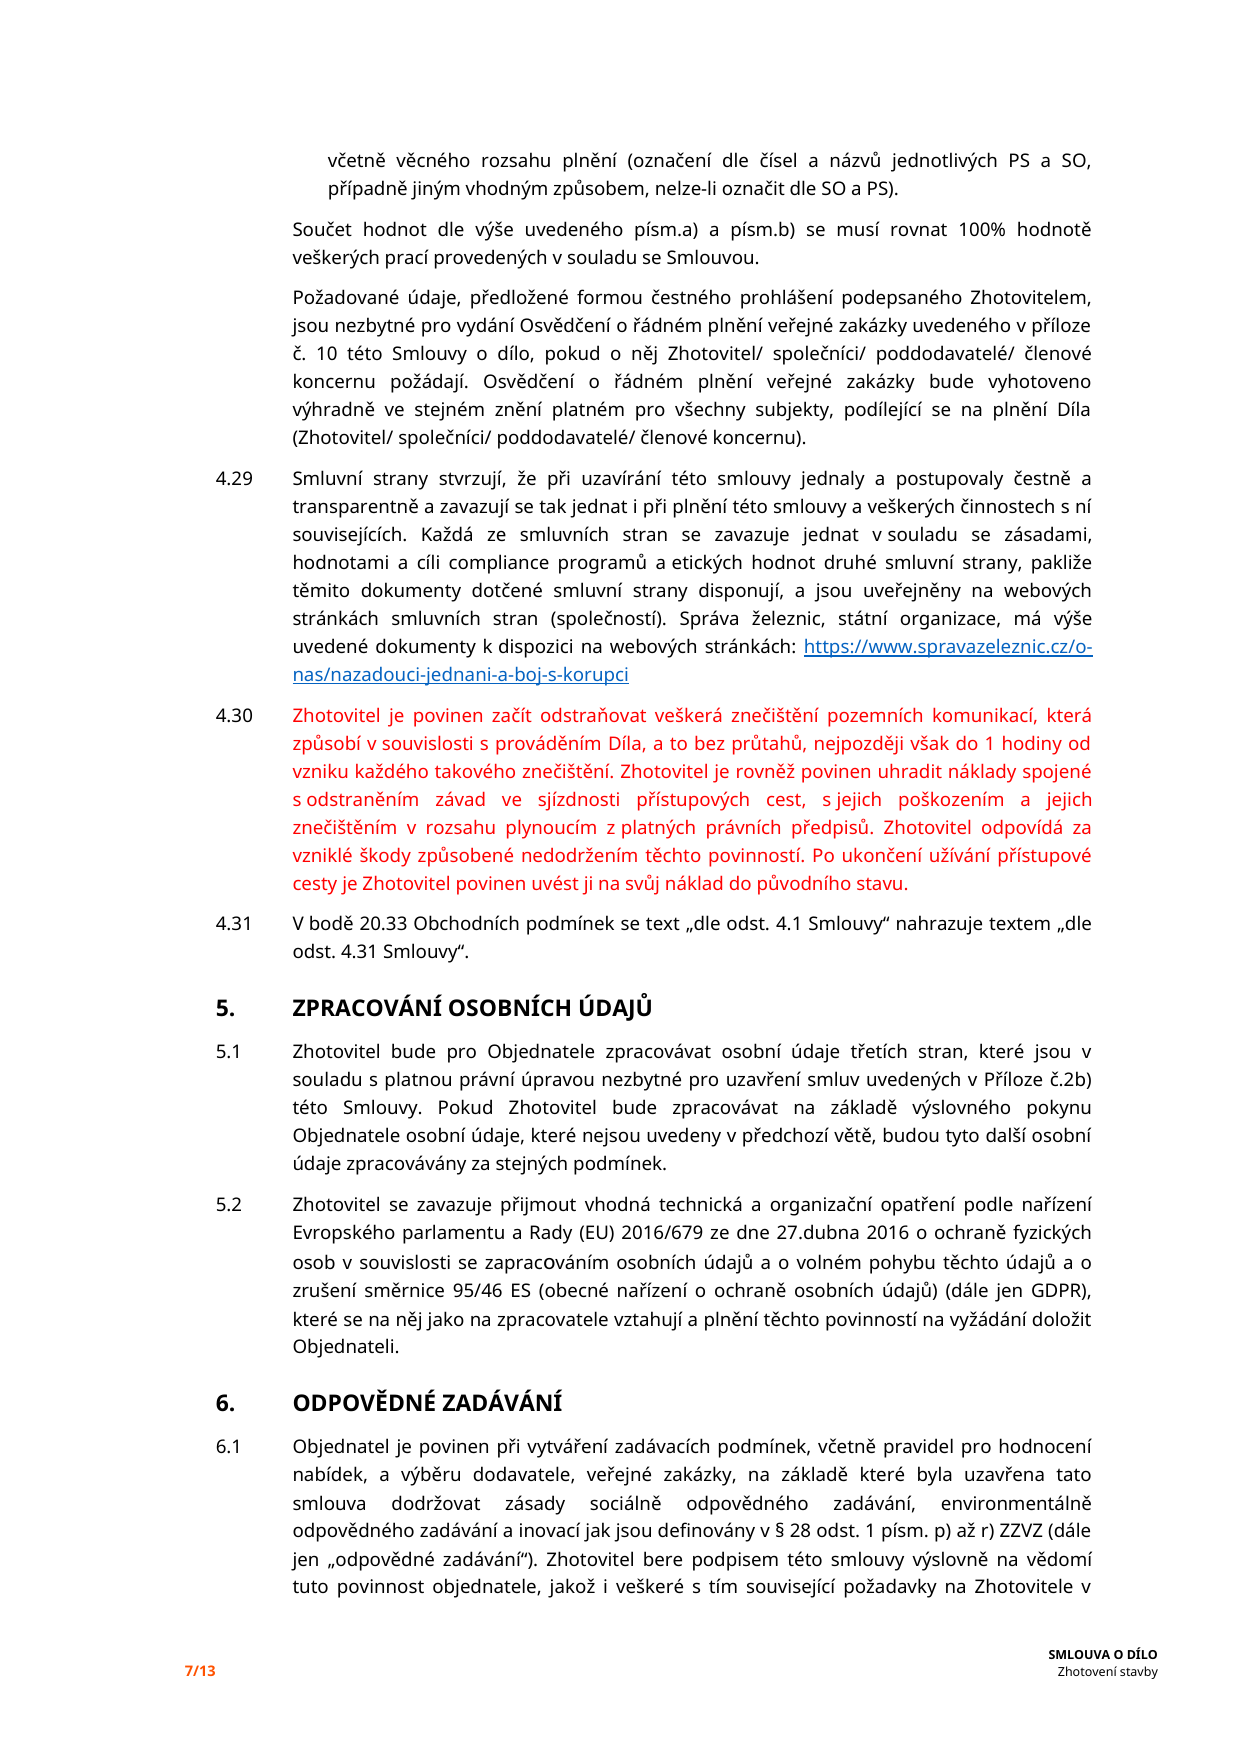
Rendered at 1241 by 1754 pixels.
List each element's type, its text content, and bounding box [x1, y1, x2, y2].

text ZPRACOVÁNÍ OSOBNÍCH ÚDAJŮ [216, 992, 1093, 1023]
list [216, 1434, 1093, 1599]
list Zhotovitel je povinen začít odstraňovat veškerá znečištění pozemních komunikací, která způsobí v souvislosti s prováděním Díla, a to bez průtahů, nejpozději však do 1 hodiny od vzniku každého takového znečištění. Zhotovitel je rovněž povinen uhradit náklady spojené s odstraněním závad ve sjízdnosti přístupových cest, s jejich poškozením a jejich znečištěním v rozsahu plynoucím z platných právních předpisů. Zhotovitel odpovídá za vzniklé škody způsobené nedodržením těchto povinností. Po ukončení užívání přístupové cesty je Zhotovitel povinen uvést ji na svůj náklad do původního stavu. [216, 702, 1093, 896]
text Zhotovitel bude pro Objednatele zpracovávat osobní údaje třetích stran, které jsou v souladu s platnou právní úpravou nezbytné pro uzavření smluv uvedených v Příloze č.2b) této Smlouvy. Pokud Zhotovitel bude zpracovávat na základě výslovného pokynu Objednatele osobní údaje, které nejsou uvedeny v předchozí větě, budou tyto další osobní údaje zpracovávány za stejných podmínek. [216, 1038, 1093, 1176]
list Požadované údaje, předložené formou čestného prohlášení podepsaného Zhotovitelem, jsou nezbytné pro vydání Osvědčení o řádném plnění veřejné zakázky uvedeného v příloze č. 10 této Smlouvy o dílo, pokud o něj Zhotovitel/ společníci/ poddodavatelé/ členové koncernu požádají. Osvědčení o řádném plnění veřejné zakázky bude vyhotoveno výhradně ve stejném znění platném pro všechny subjekty, podílející se na plnění Díla (Zhotovitel/ společníci/ poddodavatelé/ členové koncernu). [292, 284, 1093, 450]
text ODPOVĚDNÉ ZADÁVÁNÍ [216, 1387, 1093, 1418]
list Smluvní strany stvrzují, že při uzavírání této smlouvy jednaly a postupovaly čestně a transparentně a zavazují se tak jednat i při plnění této smlouvy a veškerých činnostech s ní souvisejících. Každá ze smluvních stran se zavazuje jednat v souladu se zásadami, hodnotami a cíli compliance programů a etických hodnot druhé smluvní strany, pakliže těmito dokumenty dotčené smluvní strany disponují, a jsou uveřejněny na webových stránkách smluvních stran (společností). Správa železnic, státní organizace, má výše uvedené dokumenty k dispozici na webových stránkách: https://www.spravazeleznic.cz/o-nas/nazadouci-jednani-a-boj-s-korupci [216, 465, 1093, 687]
text Zhotovitel se zavazuje přijmout vhodná technická a organizační opatření podle nařízení Evropského parlamentu a Rady (EU) 2016/679 ze dne 27.dubna 2016 o ochraně fyzických osob v souvislosti se zapracováním osobních údajů a o volném pohybu těchto údajů a o zrušení směrnice 95/46 ES (obecné nařízení o ochraně osobních údajů) (dále jen GDPR), které se na něj jako na zpracovatele vztahují a plnění těchto povinností na vyžádání doložit Objednateli. [216, 1191, 1093, 1359]
text Součet hodnot dle výše uvedeného písm.a) a písm.b) se musí rovnat 100% hodnotě veškerých prací provedených v souladu se Smlouvou. [292, 216, 1093, 269]
list V bodě 20.33 Obchodních podmínek se text „dle odst. 4.1 Smlouvy“ nahrazuje textem „dle odst. 4.31 Smlouvy“. [216, 911, 1093, 964]
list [292, 147, 1093, 201]
